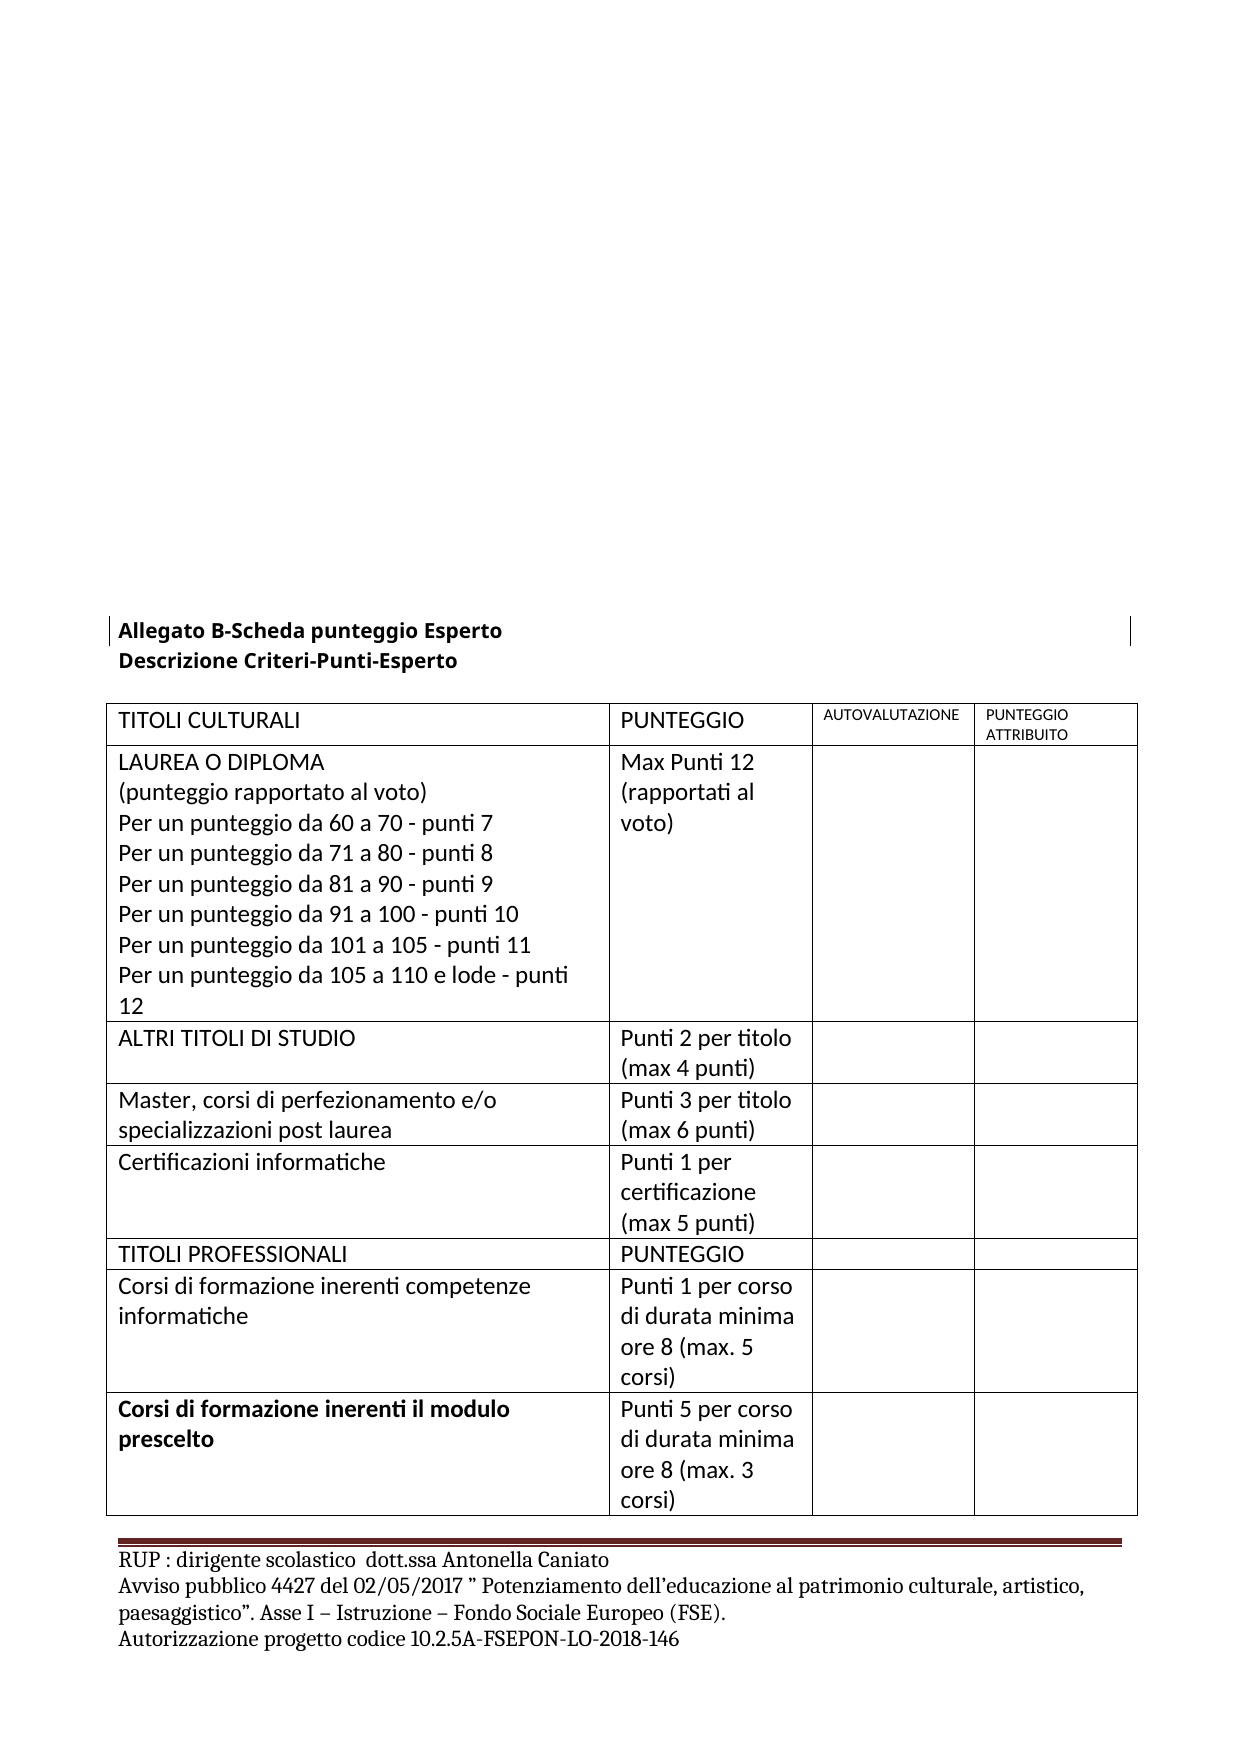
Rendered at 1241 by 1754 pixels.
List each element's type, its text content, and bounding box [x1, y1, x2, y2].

table_cell [975, 1270, 1137, 1392]
table_cell [813, 1084, 974, 1145]
table_cell Punti 5 per corso di durata minima ore 8 (max. 3 corsi) [610, 1393, 812, 1515]
table_cell [813, 1393, 974, 1515]
table_cell Corsi di formazione inerenti il modulo prescelto [107, 1393, 609, 1515]
table_cell Punti 3 per titolo (max 6 punti) [610, 1084, 812, 1145]
table_cell [813, 746, 974, 1021]
table_cell [975, 1146, 1137, 1237]
text Descrizione Criteri-Punti-Esperto [118, 646, 1122, 675]
table_cell [975, 1084, 1137, 1145]
table_cell [813, 1022, 974, 1083]
table_cell Punti 1 per certificazione (max 5 punti) [610, 1146, 812, 1237]
text Allegato B-Scheda punteggio Esperto [110, 616, 1130, 646]
table_cell ALTRI TITOLI DI STUDIO [107, 1022, 609, 1083]
table_header AUTOVALUTAZIONE [813, 704, 974, 745]
table_header PUNTEGGIO ATTRIBUITO [975, 704, 1137, 745]
table_cell PUNTEGGIO [610, 1239, 812, 1269]
table_cell [975, 746, 1137, 1021]
table_cell [975, 1239, 1137, 1269]
table_cell [975, 1022, 1137, 1083]
table_header TITOLI CULTURALI [107, 704, 609, 745]
table_cell [975, 1393, 1137, 1515]
table_cell TITOLI PROFESSIONALI [107, 1239, 609, 1269]
table_cell Master, corsi di perfezionamento e/o specializzazioni post laurea [107, 1084, 609, 1145]
table_cell [813, 1239, 974, 1269]
table_cell Max Punti 12 (rapportati al voto) [610, 746, 812, 1021]
table_cell LAUREA O DIPLOMA (punteggio rapportato al voto) Per un punteggio da 60 a 70 - punti 7 Per un punteggio da 71 a 80 - punti 8 Per un punteggio da 81 a 90 - punti 9 Per un punteggio da 91 a 100 - punti 10 Per un punteggio da 101 a 105 - punti 11 Per un punteggio da 105 a 110 e lode - punti 12 [107, 746, 609, 1021]
table_header PUNTEGGIO [610, 704, 812, 745]
table_cell Punti 1 per corso di durata minima ore 8 (max. 5 corsi) [610, 1270, 812, 1392]
table_cell Punti 2 per titolo (max 4 punti) [610, 1022, 812, 1083]
table_cell [813, 1146, 974, 1237]
table_cell Corsi di formazione inerenti competenze informatiche [107, 1270, 609, 1392]
table_cell Certificazioni informatiche [107, 1146, 609, 1237]
table_cell [813, 1270, 974, 1392]
